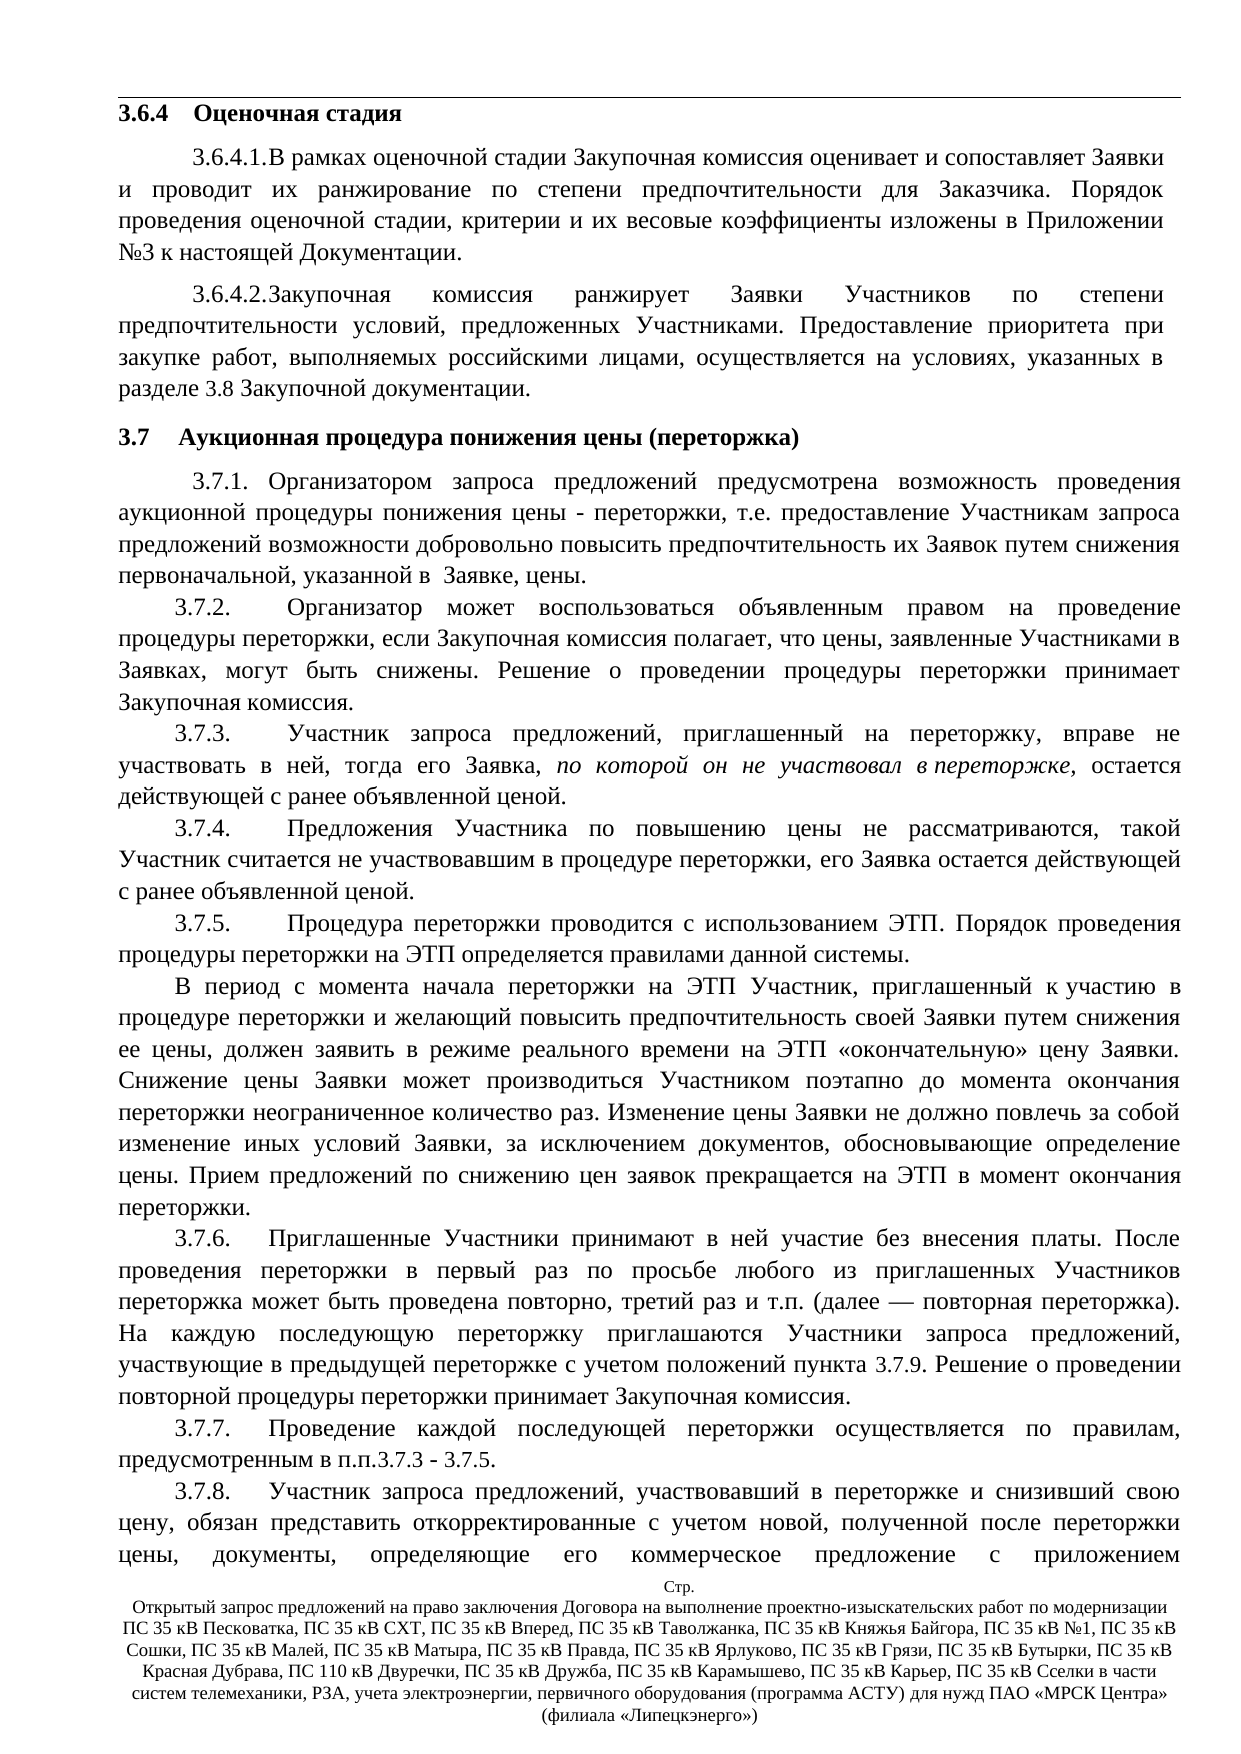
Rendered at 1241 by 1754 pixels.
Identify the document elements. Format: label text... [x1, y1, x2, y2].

list Процедура переторжки проводится с использованием ЭТП. Порядок проведения процедуры переторжки на ЭТП определяется правилами данной системы. [118, 908, 1181, 968]
list Приглашенные Участники принимают в ней участие без внесения платы. После проведения переторжки в первый раз по просьбе любого из приглашенных Участников переторжка может быть проведена повторно, третий раз и т.п. (далее — повторная переторжка). На каждую последующую переторжку приглашаются Участники запроса предложений, участвующие в предыдущей переторжке с учетом положений пункта 3.7.9. Решение о проведении повторной процедуры переторжки принимает Закупочная комиссия. [118, 1223, 1181, 1410]
subtitle Оценочная стадия [118, 98, 1181, 127]
list Проведение каждой последующей переторжки осуществляется по правилам, предусмотренным в п.п.3.7.3 - 3.7.5. [118, 1413, 1181, 1473]
list Организатором запроса предложений предусмотрена возможность проведения аукционной процедуры понижения цены - переторжки, т.е. предоставление Участникам запроса предложений возможности добровольно повысить предпочтительность их Заявок путем снижения первоначальной, указанной в Заявке, цены. [118, 466, 1181, 589]
list В рамках оценочной стадии Закупочная комиссия оценивает и сопоставляет Заявки и проводит их ранжирование по степени предпочтительности для Заказчика. Порядок проведения оценочной стадии, критерии и их весовые коэффициенты изложены в Приложении №3 к настоящей Документации. [118, 142, 1165, 266]
list Организатор может воспользоваться объявленным правом на проведение процедуры переторжки, если Закупочная комиссия полагает, что цены, заявленные Участниками в Заявках, могут быть снижены. Решение о проведении процедуры переторжки принимает Закупочная комиссия. [118, 592, 1181, 715]
list Предложения Участника по повышению цены не рассматриваются, такой Участник считается не участвовавшим в процедуре переторжки, его Заявка остается действующей с ранее объявленной ценой. [118, 813, 1181, 905]
text В период с момента начала переторжки на ЭТП Участник, приглашенный к участию в процедуре переторжки и желающий повысить предпочтительность своей Заявки путем снижения ее цены, должен заявить в режиме реального времени на ЭТП «окончательную» цену Заявки. Снижение цены Заявки может производиться Участником поэтапно до момента окончания переторжки неограниченное количество раз. Изменение цены Заявки не должно повлечь за собой изменение иных условий Заявки, за исключением документов, обосновывающие определение цены. Прием предложений по снижению цен заявок прекращается на ЭТП в момент окончания переторжки. [118, 971, 1181, 1220]
list Участник запроса предложений, приглашенный на переторжку, вправе не участвовать в ней, тогда его Заявка, по которой он не участвовал в переторжке, остается действующей с ранее объявленной ценой. [118, 718, 1181, 810]
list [118, 1476, 1181, 1568]
subtitle Аукционная процедура понижения цены (переторжка) [118, 422, 1181, 450]
list Закупочная комиссия ранжирует Заявки Участников по степени предпочтительности условий, предложенных Участниками. Предоставление приоритета при закупке работ, выполняемых российскими лицами, осуществляется на условиях, указанных в разделе 3.8 Закупочной документации. [118, 279, 1165, 402]
